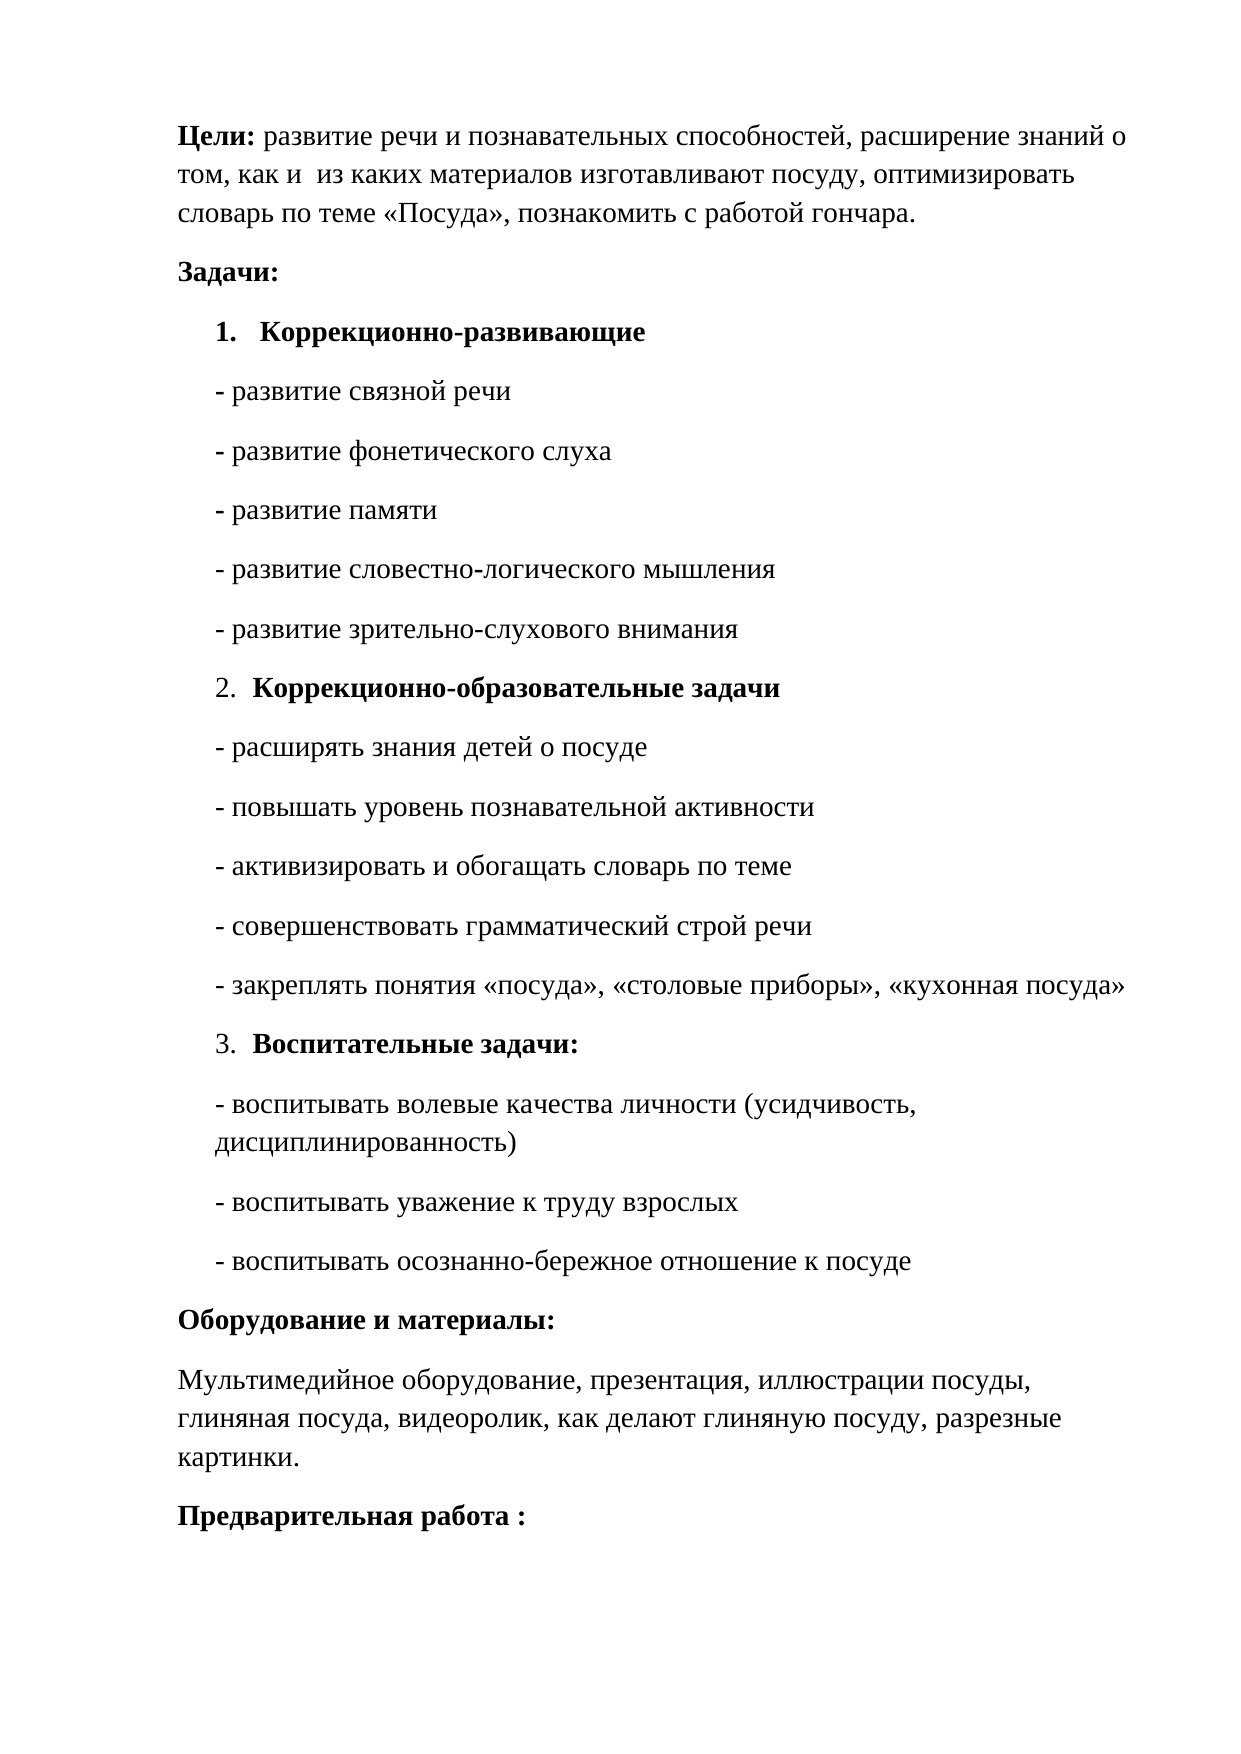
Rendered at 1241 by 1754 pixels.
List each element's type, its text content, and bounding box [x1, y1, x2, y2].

text - развитие фонетического слуха [215, 433, 1152, 466]
text - развитие связной речи [215, 373, 1152, 407]
text - закреплять понятия «посуда», «столовые приборы», «кухонная посуда» [215, 967, 1152, 1001]
text - расширять знания детей о посуде [215, 729, 1152, 763]
text - развитие зрительно-слухового внимания [215, 611, 1152, 644]
text Задачи: [177, 254, 1152, 288]
list Коррекционно-развивающие [215, 314, 1152, 347]
text - активизировать и обогащать словарь по теме [215, 848, 1152, 882]
text - воспитывать уважение к труду взрослых [215, 1184, 1152, 1217]
text Оборудование и материалы: [177, 1302, 1152, 1336]
text - воспитывать волевые качества личности (усидчивость, дисциплинированность) [215, 1086, 1152, 1158]
text - воспитывать осознанно-бережное отношение к посуде [215, 1243, 1152, 1277]
text - развитие памяти [215, 492, 1152, 526]
text Цели: развитие речи и познавательных способностей, расширение знаний о том, как и из каких материалов изготавливают посуду, оптимизировать словарь по теме «Посуда», познакомить с работой гончара. [177, 118, 1152, 229]
list Коррекционно-образовательные задачи [215, 670, 1152, 704]
text Предварительная работа : [177, 1498, 1152, 1532]
text Мультимедийное оборудование, презентация, иллюстрации посуды, глиняная посуда, видеоролик, как делают глиняную посуду, разрезные картинки. [177, 1362, 1152, 1472]
text - совершенствовать грамматический строй речи [215, 908, 1152, 941]
list Воспитательные задачи: [215, 1026, 1152, 1060]
text - повышать уровень познавательной активности [215, 789, 1152, 822]
text - развитие словестно-логического мышления [215, 551, 1152, 585]
